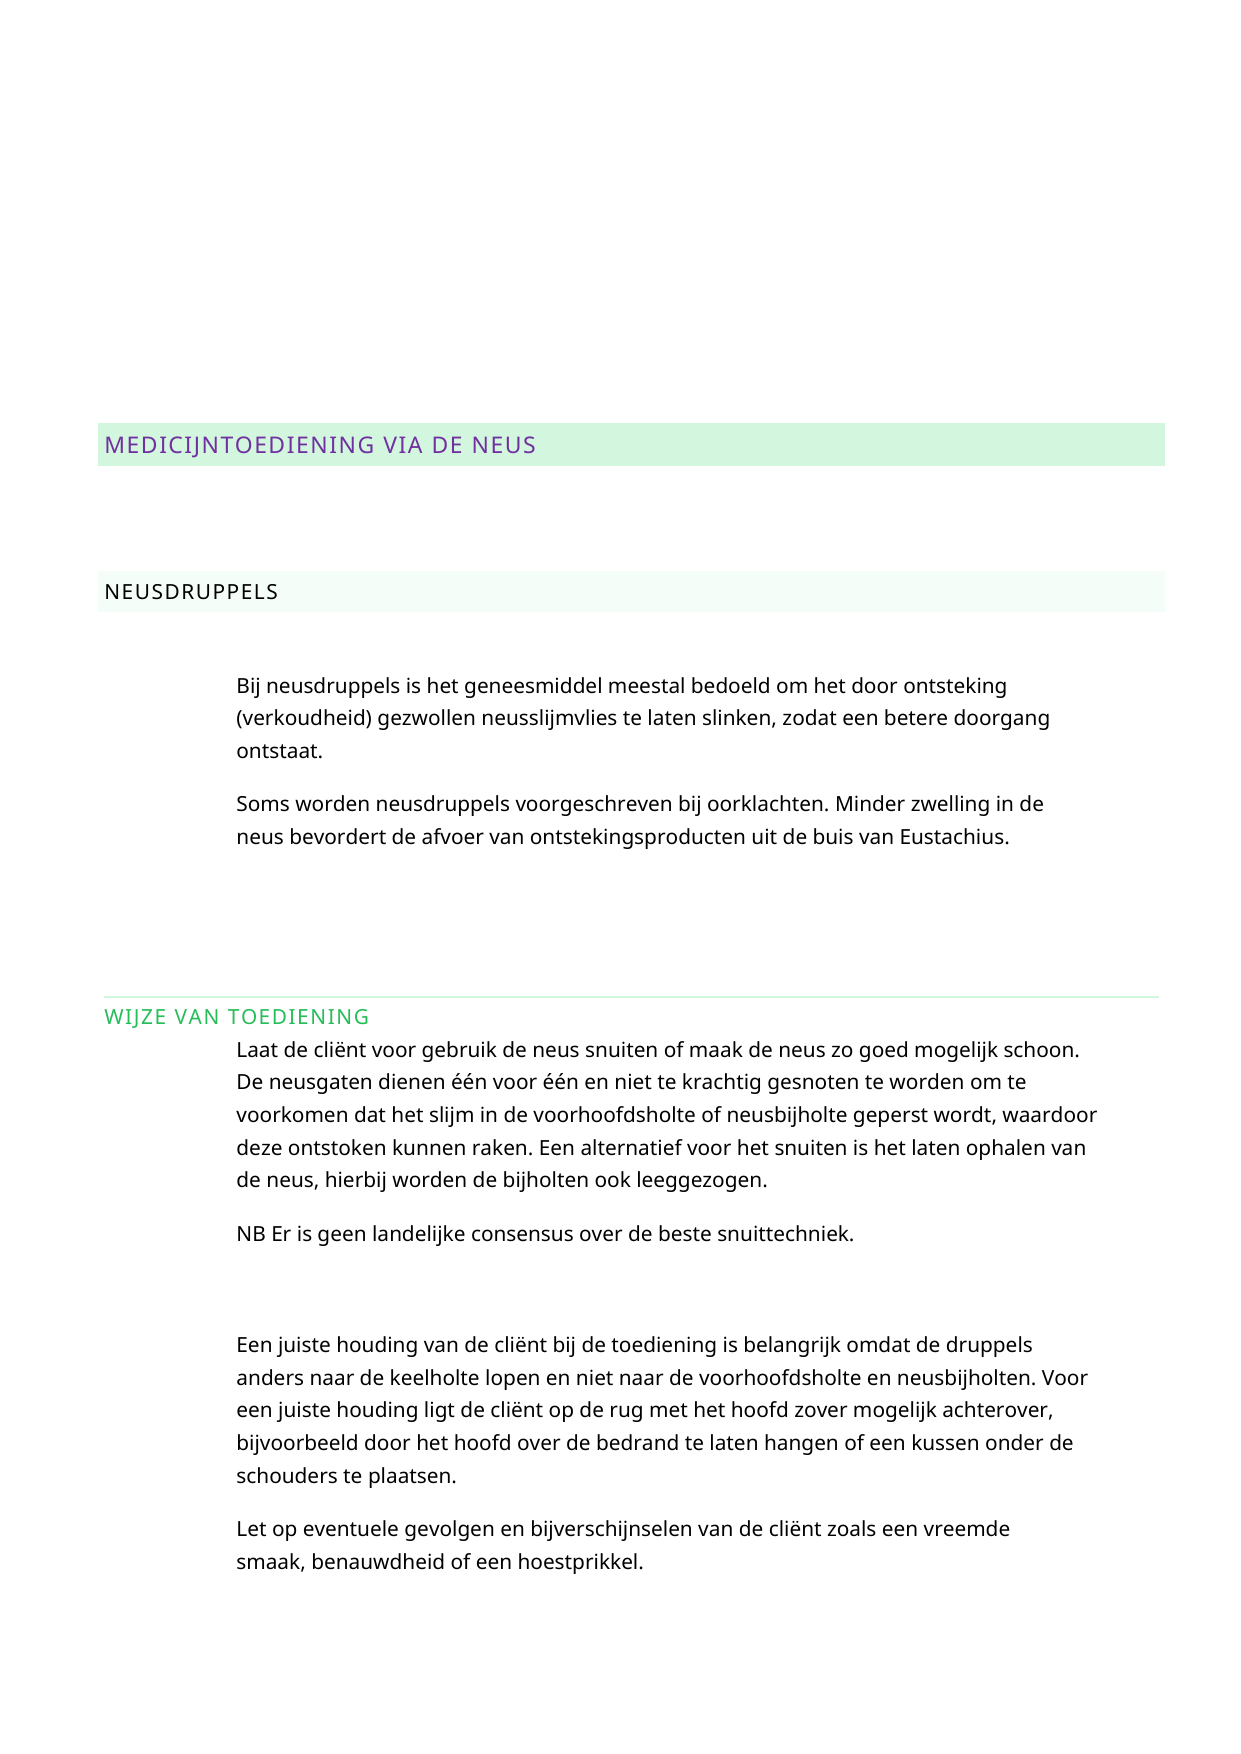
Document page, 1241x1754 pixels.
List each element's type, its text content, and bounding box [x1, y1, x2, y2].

subtitle Wijze van toediening [104, 998, 1159, 1030]
text Soms worden neusdruppels voorgeschreven bij oorklachten. Minder zwelling in de neus bevordert de afvoer van ontstekingsproducten uit de buis van Eustachius. [236, 789, 1047, 851]
text NB Er is geen landelijke consensus over de beste snuittechniek. [236, 1219, 1159, 1247]
text Bij neusdruppels is het geneesmiddel meestal bedoeld om het door ontsteking (verkoudheid) gezwollen neusslijmvlies te laten slinken, zodat een betere doorgang ontstaat. [236, 671, 1093, 764]
text Een juiste houding van de cliënt bij de toediening is belangrijk omdat de druppels anders naar de keelholte lopen en niet naar de voorhoofdsholte en neusbijholten. Voor een juiste houding ligt de cliënt op de rug met het hoofd zover mogelijk achterover, bijvoorbeeld door het hoofd over de bedrand te laten hangen of een kussen onder de schouders te plaatsen. [236, 1330, 1101, 1489]
subtitle Neusdruppels [104, 577, 1159, 605]
text Laat de cliënt voor gebruik de neus snuiten of maak de neus zo goed mogelijk schoon. De neusgaten dienen één voor één en niet te krachtig gesnoten te worden om te voorkomen dat het slijm in de voorhoofdsholte of neusbijholte geperst wordt, waardoor deze ontstoken kunnen raken. Een alternatief voor het snuiten is het laten ophalen van de neus, hierbij worden de bijholten ook leeggezogen. [236, 1035, 1111, 1194]
subtitle Medicijntoediening via de neus [104, 429, 1159, 460]
text Let op eventuele gevolgen en bijverschijnselen van de cliënt zoals een vreemde smaak, benauwdheid of een hoestprikkel. [236, 1514, 1047, 1575]
